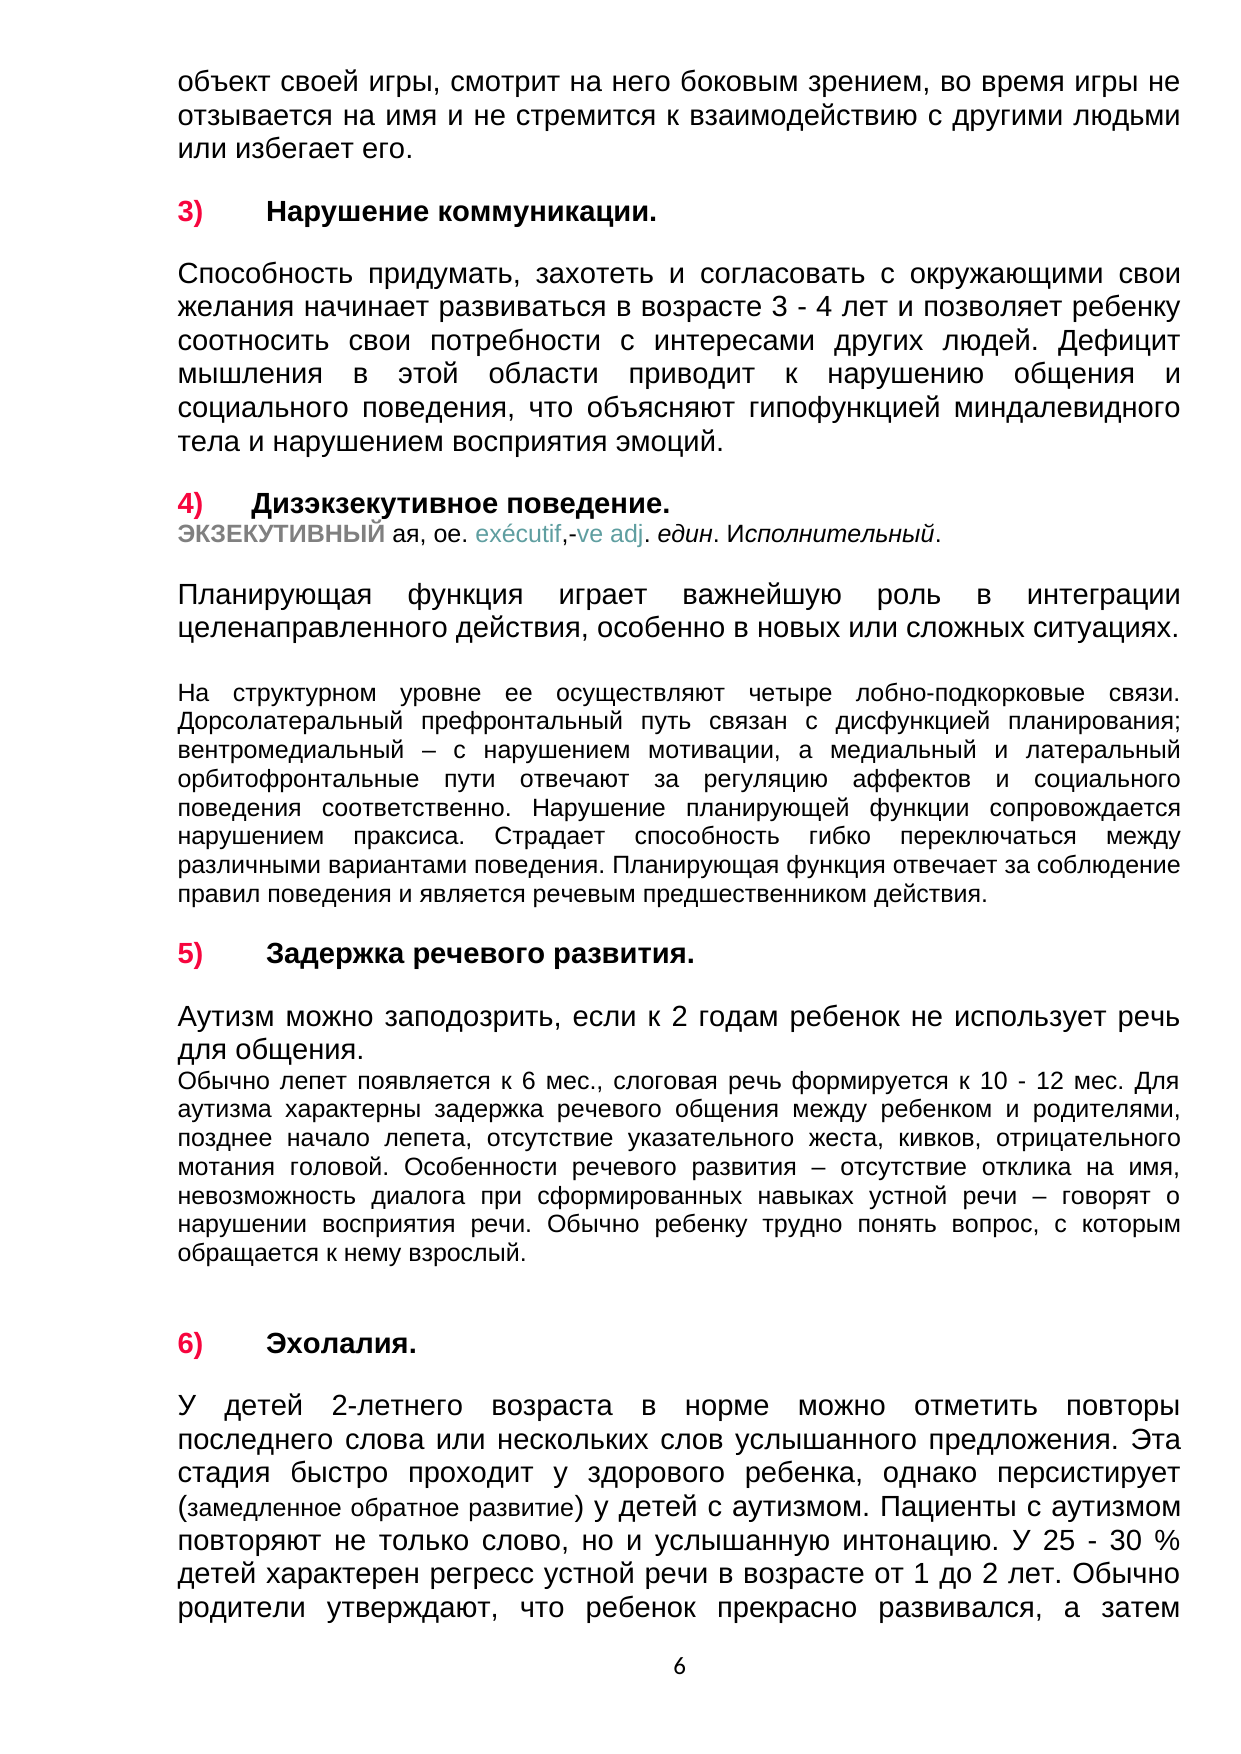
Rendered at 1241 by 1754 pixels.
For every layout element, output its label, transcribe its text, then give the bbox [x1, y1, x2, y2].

text Аутизм можно заподозрить, если к 2 годам ребенок не использует речь для общения. [177, 998, 1182, 1066]
list Эхолалия. [177, 1326, 1182, 1360]
text ЭКЗЕКУТИВНЫЙ ая, ое. exécutif,-ve adj. един. Исполнительный. [177, 519, 1182, 548]
list Нарушение коммуникации. [177, 193, 1182, 227]
list Дизэкзекутивное поведение. [177, 486, 1182, 519]
text На структурном уровне ее осуществляют четыре лобно-подкорковые связи. Дорсолатеральный префронтальный путь связан с дисфункцией планирования; вентромедиальный – с нарушением мотивации, а медиальный и латеральный орбитофронтальные пути отвечают за регуляцию аффектов и социального поведения соответственно. Нарушение планирующей функции сопровождается нарушением праксиса. Страдает способность гибко переключаться между различными вариантами поведения. Планирующая функция отвечает за соблюдение правил поведения и является речевым предшественником действия. [177, 677, 1182, 907]
text Способность придумать, захотеть и согласовать с окружающими свои желания начинает развиваться в возрасте 3 - 4 лет и позволяет ребенку соотносить свои потребности с интересами других людей. Дефицит мышления в этой области приводит к нарушению общения и социального поведения, что объясняют гипофункцией миндалевидного тела и нарушением восприятия эмоций. [177, 256, 1182, 457]
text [177, 64, 1182, 165]
text Планирующая функция играет важнейшую роль в интеграции целенаправленного действия, особенно в новых или сложных ситуациях. [177, 577, 1182, 644]
text Обычно лепет появляется к 6 мес., слоговая речь формируется к 10 - 12 мес. Для аутизма характерны задержка речевого общения между ребенком и родителями, позднее начало лепета, отсутствие указательного жеста, кивков, отрицательного мотания головой. Особенности речевого развития – отсутствие отклика на имя, невозможность диалога при сформированных навыках устной речи – говорят о нарушении восприятия речи. Обычно ребенку трудно понять вопрос, с которым обращается к нему взрослый. [177, 1066, 1182, 1267]
list Задержка речевого развития. [177, 936, 1182, 970]
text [177, 1388, 1182, 1623]
